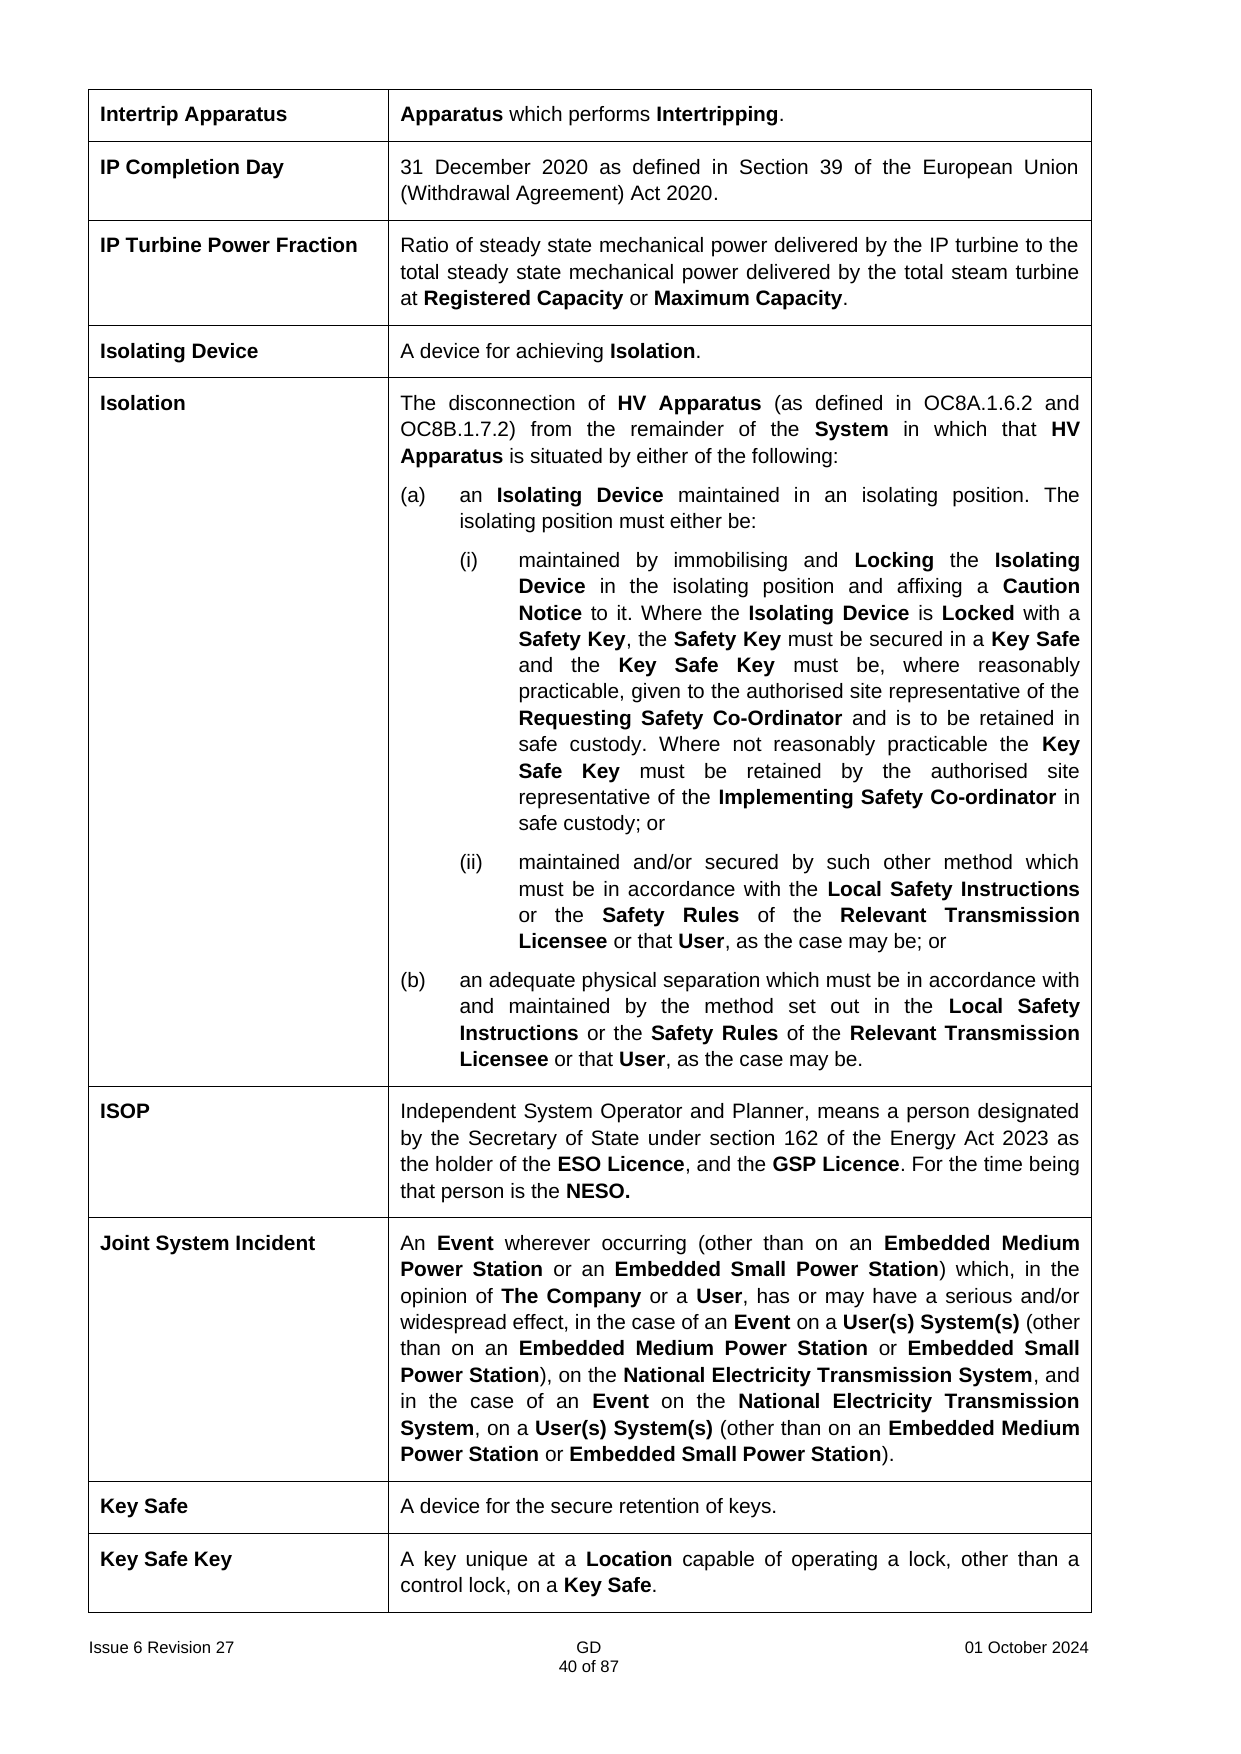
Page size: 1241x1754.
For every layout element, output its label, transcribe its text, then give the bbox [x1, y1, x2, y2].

table_cell A device for achieving Isolation. [389, 326, 1091, 377]
table_cell Key Safe [89, 1482, 388, 1533]
table_cell Joint System Incident [89, 1218, 388, 1481]
table_cell 31 December 2020 as defined in Section 39 of the European Union (Withdrawal Agreement) Act 2020. [389, 142, 1091, 220]
table_cell An Event wherever occurring (other than on an Embedded Medium Power Station or an Embedded Small Power Station) which, in the opinion of The Company or a User, has or may have a serious and/or widespread effect, in the case of an Event on a User(s) System(s) (other than on an Embedded Medium Power Station or Embedded Small Power Station), on the National Electricity Transmission System, and in the case of an Event on the National Electricity Transmission System, on a User(s) System(s) (other than on an Embedded Medium Power Station or Embedded Small Power Station). [389, 1218, 1091, 1481]
table_cell A key unique at a Location capable of operating a lock, other than a control lock, on a Key Safe. [389, 1534, 1091, 1612]
table_cell IP Turbine Power Fraction [89, 221, 388, 325]
table_cell Isolation [89, 378, 388, 1086]
table_cell Intertrip Apparatus [89, 90, 388, 141]
table_cell ISOP [89, 1087, 388, 1217]
table_cell A device for the secure retention of keys. [389, 1482, 1091, 1533]
table_cell Isolating Device [89, 326, 388, 377]
table_cell Ratio of steady state mechanical power delivered by the IP turbine to the total steady state mechanical power delivered by the total steam turbine at Registered Capacity or Maximum Capacity. [389, 221, 1091, 325]
table_cell IP Completion Day [89, 142, 388, 220]
table_cell The disconnection of HV Apparatus (as defined in OC8A.1.6.2 and OC8B.1.7.2) from the remainder of the System in which that HV Apparatus is situated by either of the following: (a) an Isolating Device maintained in an isolating position. The isolating position must either be: (i) maintained by immobilising and Locking the Isolating Device in the isolating position and affixing a Caution Notice to it. Where the Isolating Device is Locked with a Safety Key, the Safety Key must be secured in a Key Safe and the Key Safe Key must be, where reasonably practicable, given to the authorised site representative of the Requesting Safety Co-Ordinator and is to be retained in safe custody. Where not reasonably practicable the Key Safe Key must be retained by the authorised site representative of the Implementing Safety Co-ordinator in safe custody; or (ii) maintained and/or secured by such other method which must be in accordance with the Local Safety Instructions or the Safety Rules of the Relevant Transmission Licensee or that User, as the case may be; or (b) an adequate physical separation which must be in accordance with and maintained by the method set out in the Local Safety Instructions or the Safety Rules of the Relevant Transmission Licensee or that User, as the case may be. [389, 378, 1091, 1086]
table_cell Key Safe Key [89, 1534, 388, 1612]
table_cell Apparatus which performs Intertripping. [389, 90, 1091, 141]
table_cell Independent System Operator and Planner, means a person designated by the Secretary of State under section 162 of the Energy Act 2023 as the holder of the ESO Licence, and the GSP Licence. For the time being that person is the NESO. [389, 1087, 1091, 1217]
